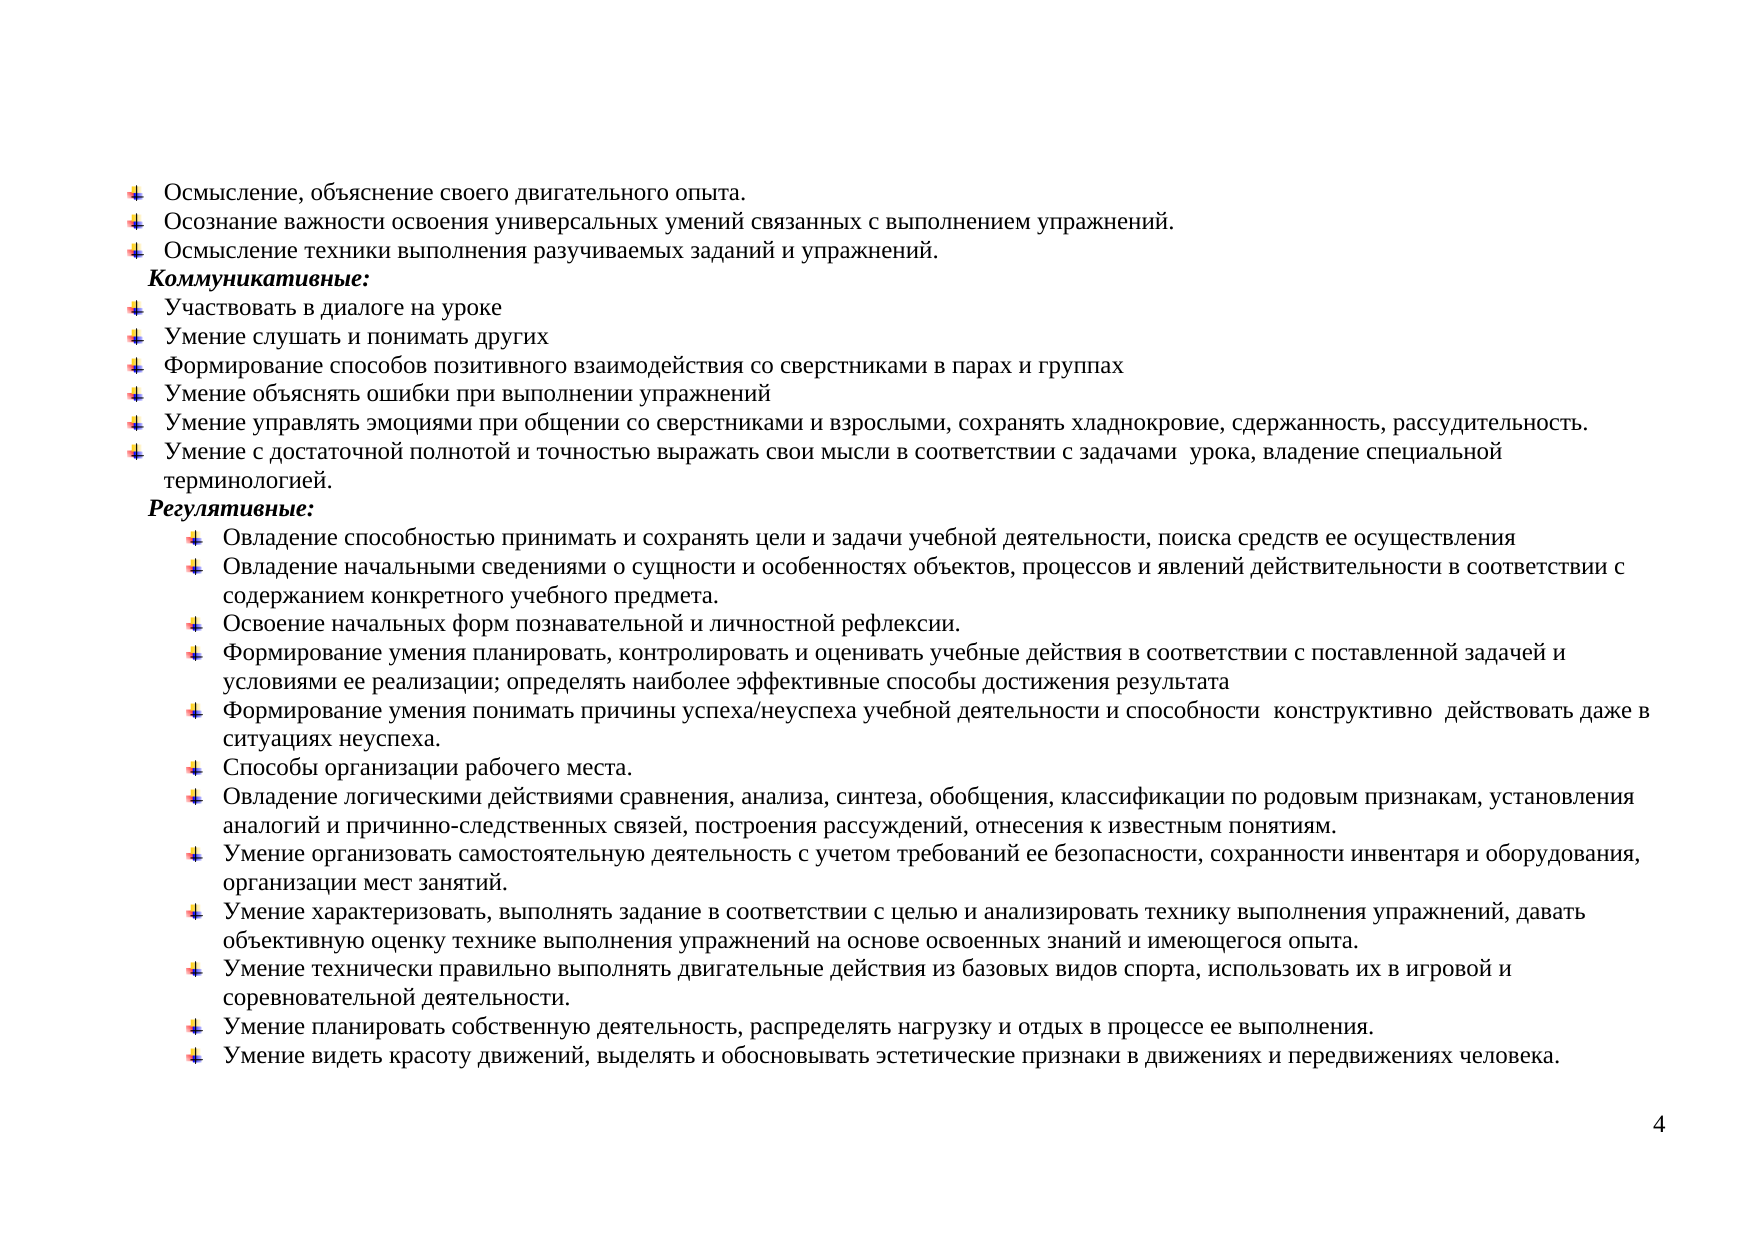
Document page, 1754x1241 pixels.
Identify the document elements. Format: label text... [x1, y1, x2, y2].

list Умение характеризовать, выполнять задание в соответствии с целью и анализировать технику выполнения упражнений, давать объективную оценку технике выполнения упражнений на основе освоенных знаний и имеющегося опыта. [185, 896, 1665, 953]
picture [186, 615, 203, 632]
list Участвовать в диалоге на уроке [126, 292, 1665, 321]
picture [186, 845, 203, 862]
picture [186, 701, 203, 719]
list Умение объяснять ошибки при выполнении упражнений [126, 378, 1665, 407]
picture [186, 529, 203, 546]
picture [186, 960, 203, 977]
list Формирование умения понимать причины успеха/неуспеха учебной деятельности и способности конструктивно действовать даже в ситуациях неуспеха. [185, 695, 1665, 752]
list Умение видеть красоту движений, выделять и обосновывать эстетические признаки в движениях и передвижениях человека. [185, 1040, 1665, 1068]
picture [127, 327, 144, 345]
list Осмысление, объяснение своего двигательного опыта. [126, 177, 1665, 206]
list Коммуникативные: [148, 263, 1665, 292]
picture [186, 787, 203, 805]
list Овладение логическими действиями сравнения, анализа, синтеза, обобщения, классификации по родовым признакам, установления аналогий и причинно-следственных связей, построения рассуждений, отнесения к известным понятиям. [185, 781, 1665, 838]
picture [186, 902, 203, 920]
list Освоение начальных форм познавательной и личностной рефлексии. [185, 608, 1665, 637]
picture [127, 212, 144, 230]
list Осмысление техники выполнения разучиваемых заданий и упражнений. [126, 235, 1665, 263]
list Умение управлять эмоциями при общении со сверстниками и взрослыми, сохранять хладнокровие, сдержанность, рассудительность. [126, 407, 1665, 436]
list Формирование умения планировать, контролировать и оценивать учебные действия в соответствии с поставленной задачей и условиями ее реализации; определять наиболее эффективные способы достижения результата [185, 637, 1665, 695]
picture [127, 299, 144, 316]
list Овладение начальными сведениями о сущности и особенностях объектов, процессов и явлений действительности в соответствии с содержанием конкретного учебного предмета. [185, 551, 1665, 608]
list Осознание важности освоения универсальных умений связанных с выполнением упражнений. [126, 206, 1665, 235]
picture [127, 241, 144, 259]
picture [186, 644, 203, 661]
list Способы организации рабочего места. [185, 752, 1665, 781]
list Умение планировать собственную деятельность, распределять нагрузку и отдых в процессе ее выполнения. [185, 1011, 1665, 1040]
list Формирование способов позитивного взаимодействия со сверстниками в парах и группах [126, 350, 1665, 378]
picture [127, 414, 144, 431]
list Овладение способностью принимать и сохранять цели и задачи учебной деятельности, поиска средств ее осуществления [185, 522, 1665, 551]
picture [127, 442, 144, 460]
picture [186, 1046, 203, 1064]
picture [127, 184, 144, 201]
list Умение организовать самостоятельную деятельность с учетом требований ее безопасности, сохранности инвентаря и оборудования, организации мест занятий. [185, 838, 1665, 896]
list Регулятивные: [148, 493, 1665, 522]
list Умение технически правильно выполнять двигательные действия из базовых видов спорта, использовать их в игровой и соревновательной деятельности. [185, 953, 1665, 1011]
picture [186, 1017, 203, 1035]
list Умение слушать и понимать других [126, 321, 1665, 350]
list Умение с достаточной полнотой и точностью выражать свои мысли в соответствии с задачами урока, владение специальной терминологией. [126, 436, 1665, 493]
picture [186, 557, 203, 575]
picture [186, 759, 203, 776]
picture [127, 356, 144, 374]
picture [127, 385, 144, 402]
